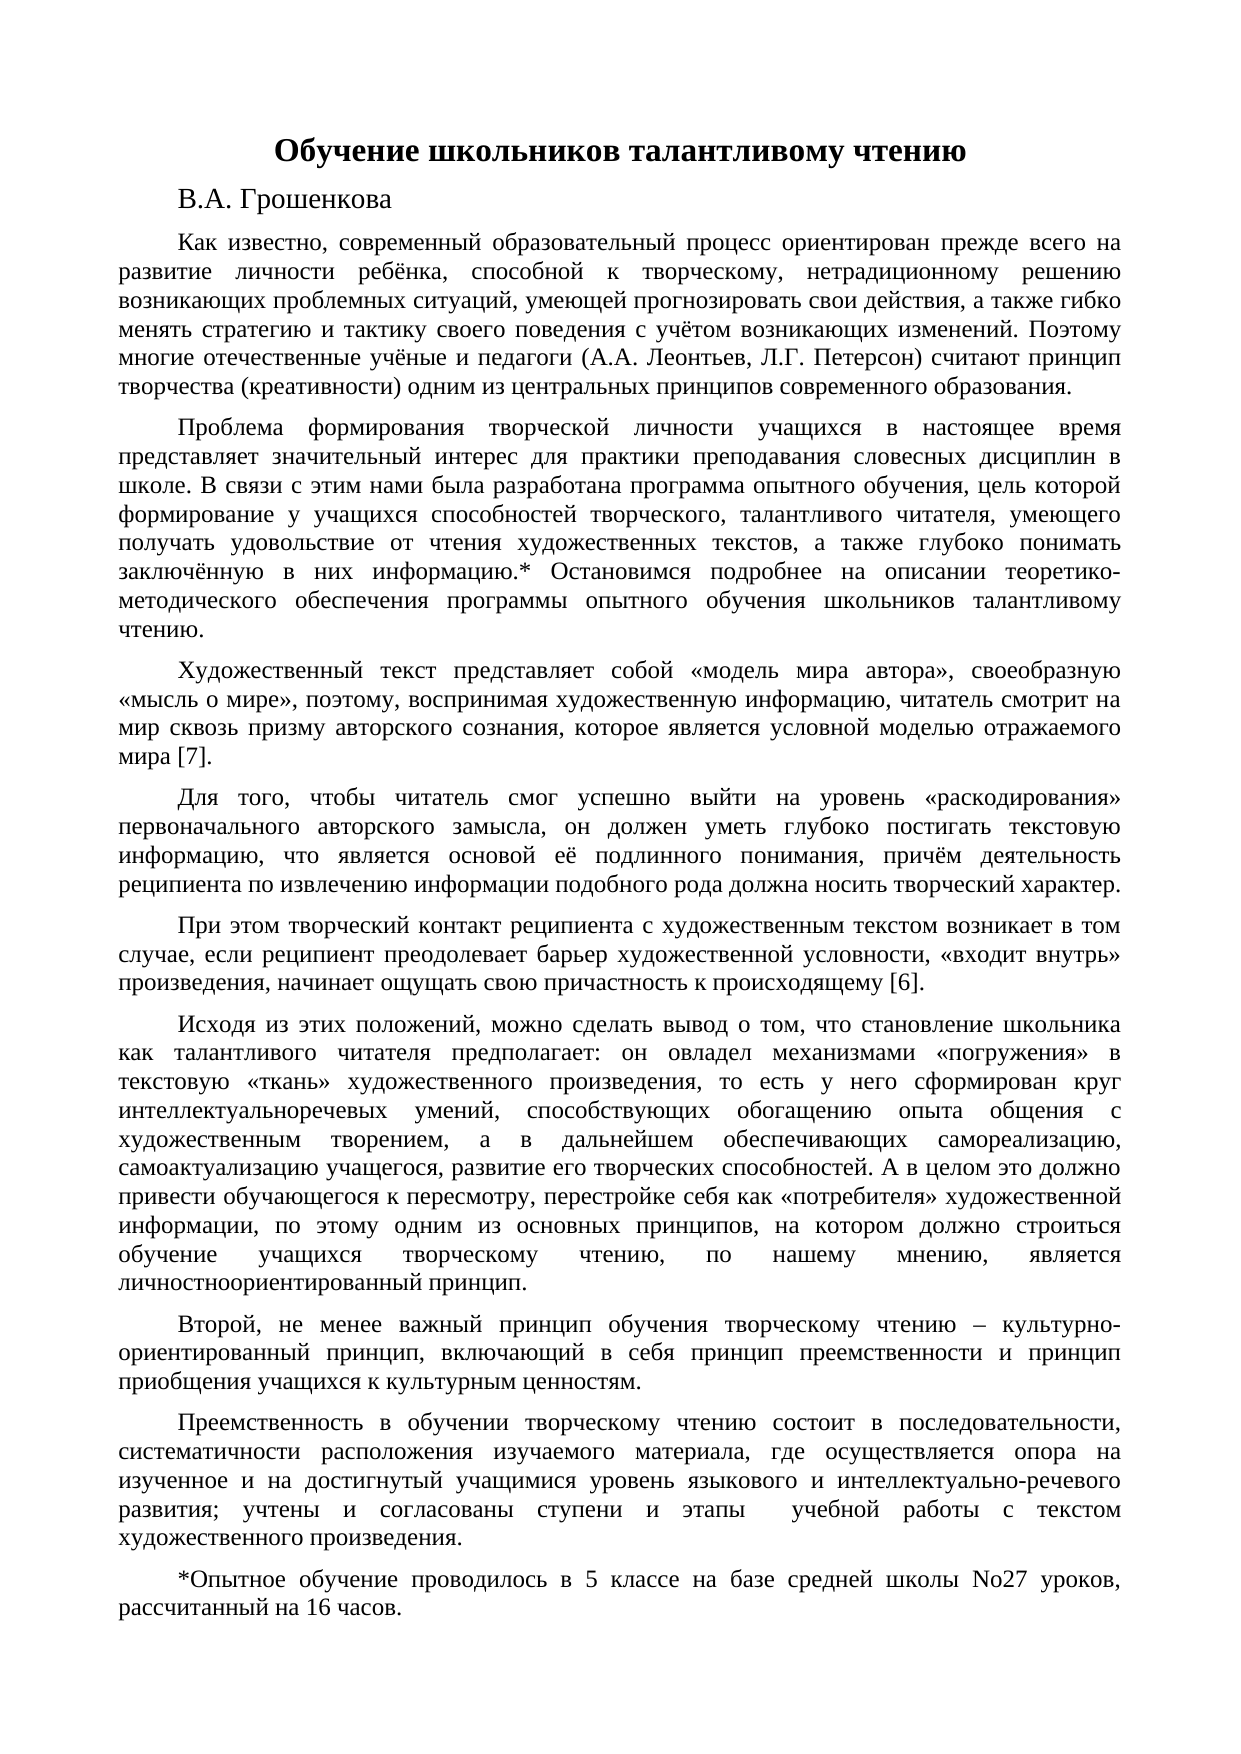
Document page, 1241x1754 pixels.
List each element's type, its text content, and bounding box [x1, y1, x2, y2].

text Художественный текст представляет собой «модель мира автора», своеобразную «мысль о мире», поэтому, воспринимая художественную информацию, читатель смотрит на мир сквозь призму авторского сознания, которое является условной моделью отражаемого мира [7]. [118, 655, 1122, 770]
text Как известно, современный образовательный процесс ориентирован прежде всего на развитие личности ребёнка, способной к творческому, нетрадиционному решению возникающих проблемных ситуаций, умеющей прогнозировать свои действия, а также гибко менять стратегию и тактику своего поведения с учётом возникающих изменений. Поэтому многие отечественные учёные и педагоги (А.А. Леонтьев, Л.Г. Петерсон) считают принцип творчества (креативности) одним из центральных принципов современного образования. [118, 227, 1122, 400]
text В.А. Грошенкова [118, 181, 1122, 215]
text Второй, не менее важный принцип обучения творческому чтению – культурно-ориентированный принцип, включающий в себя принцип преемственности и принцип приобщения учащихся к культурным ценностям. [118, 1309, 1122, 1395]
text *Опытное обучение проводилось в 5 классе на базе средней школы No27 уроков, рассчитанный на 16 часов. [118, 1564, 1122, 1621]
text Преемственность в обучении творческому чтению состоит в последовательности, систематичности расположения изучаемого материала, где осуществляется опора на изученное и на достигнутый учащимися уровень языкового и интеллектуально-речевого развития; учтены и согласованы ступени и этапы учебной работы с текстом художественного произведения. [118, 1407, 1122, 1551]
text Для того, чтобы читатель смог успешно выйти на уровень «раскодирования» первоначального авторского замысла, он должен уметь глубоко постигать текстовую информацию, что является основой её подлинного понимания, причём деятельность реципиента по извлечению информации подобного рода должна носить творческий характер. [118, 782, 1122, 897]
text Обучение школьников талантливому чтению [118, 131, 1122, 169]
text Проблема формирования творческой личности учащихся в настоящее время представляет значительный интерес для практики преподавания словесных дисциплин в школе. В связи с этим нами была разработана программа опытного обучения, цель которой формирование у учащихся способностей творческого, талантливого читателя, умеющего получать удовольствие от чтения художественных текстов, а также глубоко понимать заключённую в них информацию.* Остановимся подробнее на описании теоретико-методического обеспечения программы опытного обучения школьников талантливому чтению. [118, 412, 1122, 642]
text При этом творческий контакт реципиента с художественным текстом возникает в том случае, если реципиент преодолевает барьер художественной условности, «входит внутрь» произведения, начинает ощущать свою причастность к происходящему [6]. [118, 910, 1122, 996]
text Исходя из этих положений, можно сделать вывод о том, что становление школьника как талантливого читателя предполагает: он овладел механизмами «погружения» в текстовую «ткань» художественного произведения, то есть у него сформирован круг интеллектуальноречевых умений, способствующих обогащению опыта общения с художественным творением, а в дальнейшем обеспечивающих самореализацию, самоактуализацию учащегося, развитие его творческих способностей. А в целом это должно привести обучающегося к пересмотру, перестройке себя как «потребителя» художественной информации, по этому одним из основных принципов, на котором должно строиться обучение учащихся творческому чтению, по нашему мнению, является личностноориентированный принцип. [118, 1009, 1122, 1296]
